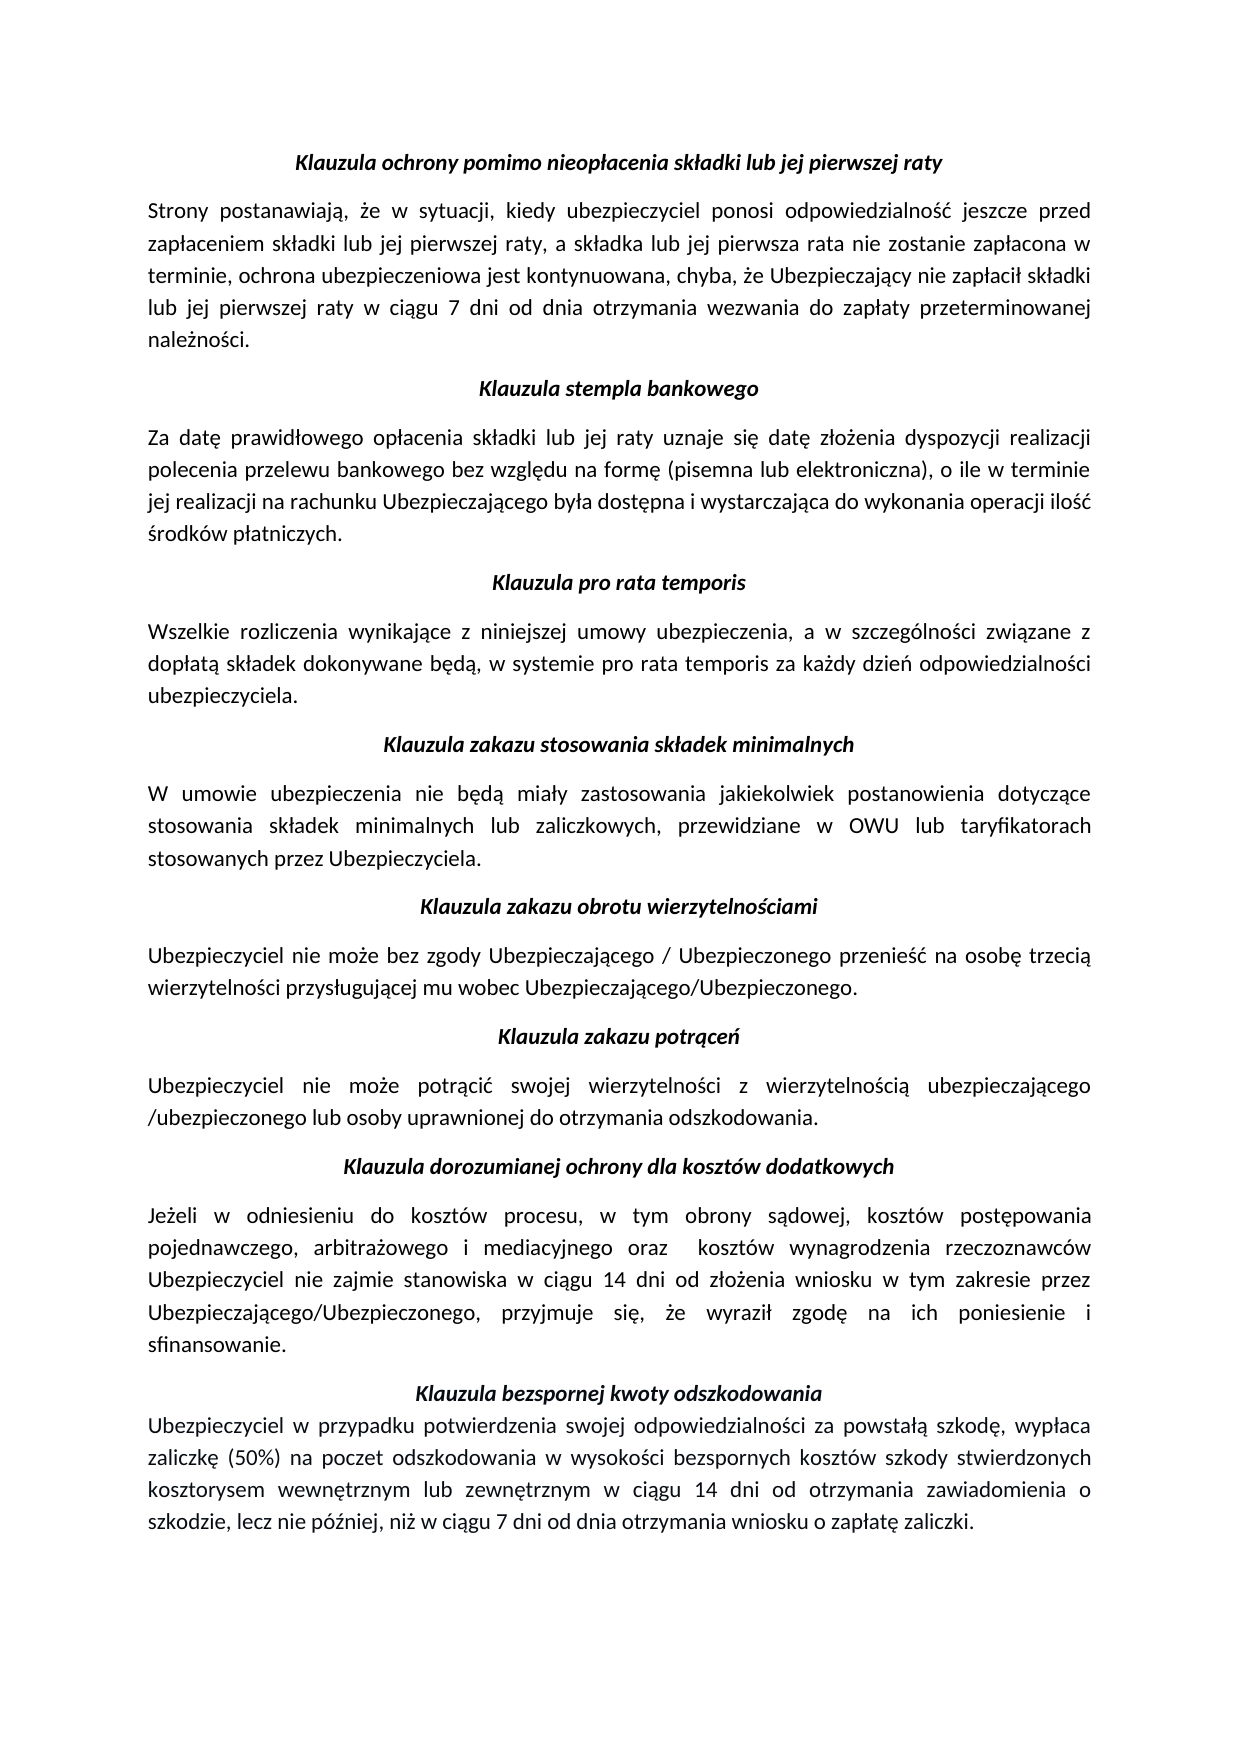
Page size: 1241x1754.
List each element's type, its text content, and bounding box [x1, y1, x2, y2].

text Klauzula pro rata temporis [148, 568, 1093, 596]
text Strony postanawiają, że w sytuacji, kiedy ubezpieczyciel ponosi odpowiedzialność jeszcze przed zapłaceniem składki lub jej pierwszej raty, a składka lub jej pierwsza rata nie zostanie zapłacona w terminie, ochrona ubezpieczeniowa jest kontynuowana, chyba, że Ubezpieczający nie zapłacił składki lub jej pierwszej raty w ciągu 7 dni od dnia otrzymania wezwania do zapłaty przeterminowanej należności. [148, 196, 1093, 353]
text W umowie ubezpieczenia nie będą miały zastosowania jakiekolwiek postanowienia dotyczące stosowania składek minimalnych lub zaliczkowych, przewidziane w OWU lub taryfikatorach stosowanych przez Ubezpieczyciela. [148, 779, 1093, 872]
text Klauzula dorozumianej ochrony dla kosztów dodatkowych [148, 1152, 1093, 1180]
text Ubezpieczyciel nie może potrącić swojej wierzytelności z wierzytelnością ubezpieczającego /ubezpieczonego lub osoby uprawnionej do otrzymania odszkodowania. [148, 1071, 1093, 1131]
text Za datę prawidłowego opłacenia składki lub jej raty uznaje się datę złożenia dyspozycji realizacji polecenia przelewu bankowego bez względu na formę (pisemna lub elektroniczna), o ile w terminie jej realizacji na rachunku Ubezpieczającego była dostępna i wystarczająca do wykonania operacji ilość środków płatniczych. [148, 423, 1093, 547]
text Jeżeli w odniesieniu do kosztów procesu, w tym obrony sądowej, kosztów postępowania pojednawczego, arbitrażowego i mediacyjnego oraz kosztów wynagrodzenia rzeczoznawców Ubezpieczyciel nie zajmie stanowiska w ciągu 14 dni od złożenia wniosku w tym zakresie przez Ubezpieczającego/Ubezpieczonego, przyjmuje się, że wyraził zgodę na ich poniesienie i sfinansowanie. [148, 1201, 1093, 1358]
text Wszelkie rozliczenia wynikające z niniejszej umowy ubezpieczenia, a w szczególności związane z dopłatą składek dokonywane będą, w systemie pro rata temporis za każdy dzień odpowiedzialności ubezpieczyciela. [148, 617, 1093, 709]
text Klauzula stempla bankowego [148, 374, 1093, 402]
text Ubezpieczyciel w przypadku potwierdzenia swojej odpowiedzialności za powstałą szkodę, wypłaca zaliczkę (50%) na poczet odszkodowania w wysokości bezspornych kosztów szkody stwierdzonych kosztorysem wewnętrznym lub zewnętrznym w ciągu 14 dni od otrzymania zawiadomienia o szkodzie, lecz nie później, niż w ciągu 7 dni od dnia otrzymania wniosku o zapłatę zaliczki. [148, 1411, 1093, 1536]
text Klauzula bezspornej kwoty odszkodowania [148, 1379, 1093, 1407]
text Ubezpieczyciel nie może bez zgody Ubezpieczającego / Ubezpieczonego przenieść na osobę trzecią wierzytelności przysługującej mu wobec Ubezpieczającego/Ubezpieczonego. [148, 941, 1093, 1002]
text Klauzula zakazu potrąceń [148, 1022, 1093, 1050]
text Klauzula zakazu stosowania składek minimalnych [148, 730, 1093, 758]
text Klauzula zakazu obrotu wierzytelnościami [148, 892, 1093, 921]
text Klauzula ochrony pomimo nieopłacenia składki lub jej pierwszej raty [148, 148, 1093, 176]
